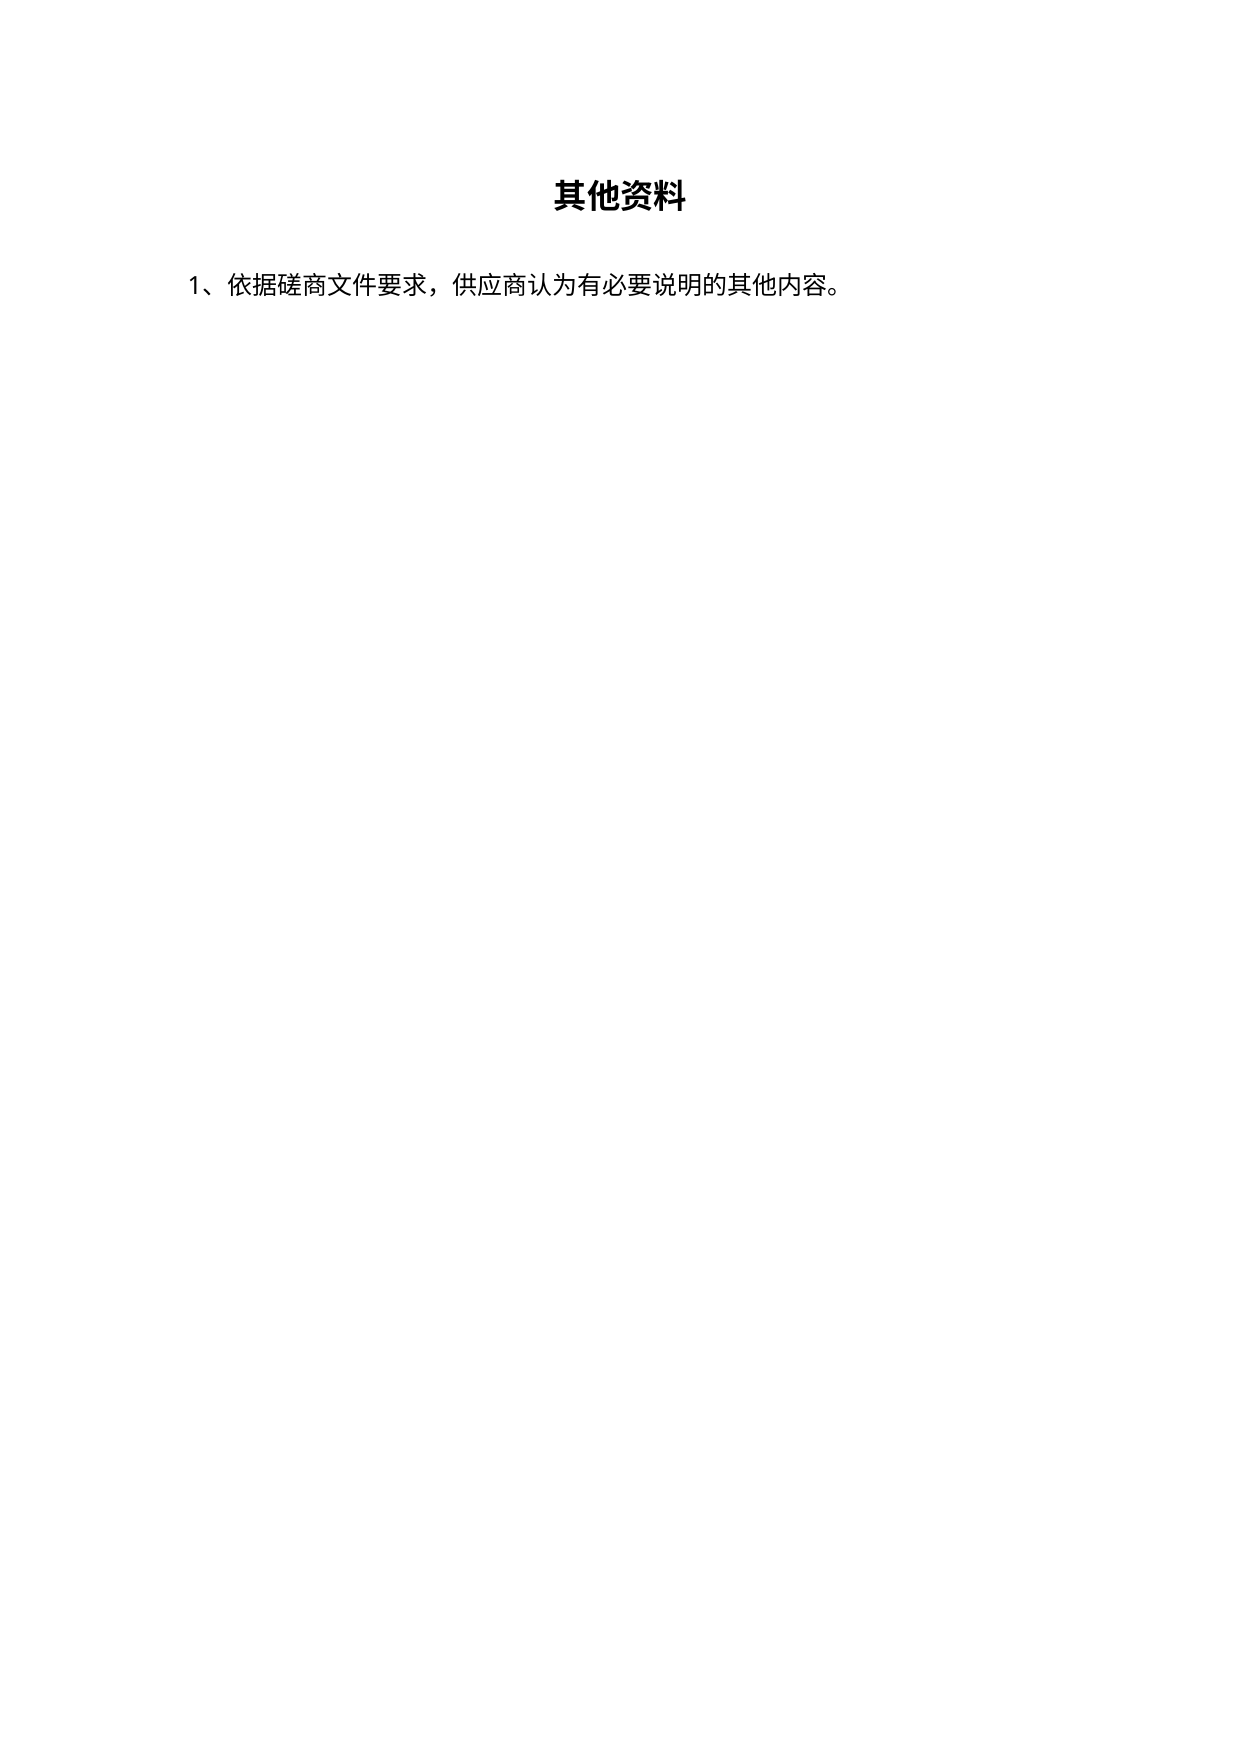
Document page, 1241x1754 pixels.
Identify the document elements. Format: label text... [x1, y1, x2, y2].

text 其他资料 [187, 162, 1053, 227]
list 1、依据磋商文件要求，供应商认为有必要说明的其他内容。 [187, 251, 1053, 316]
